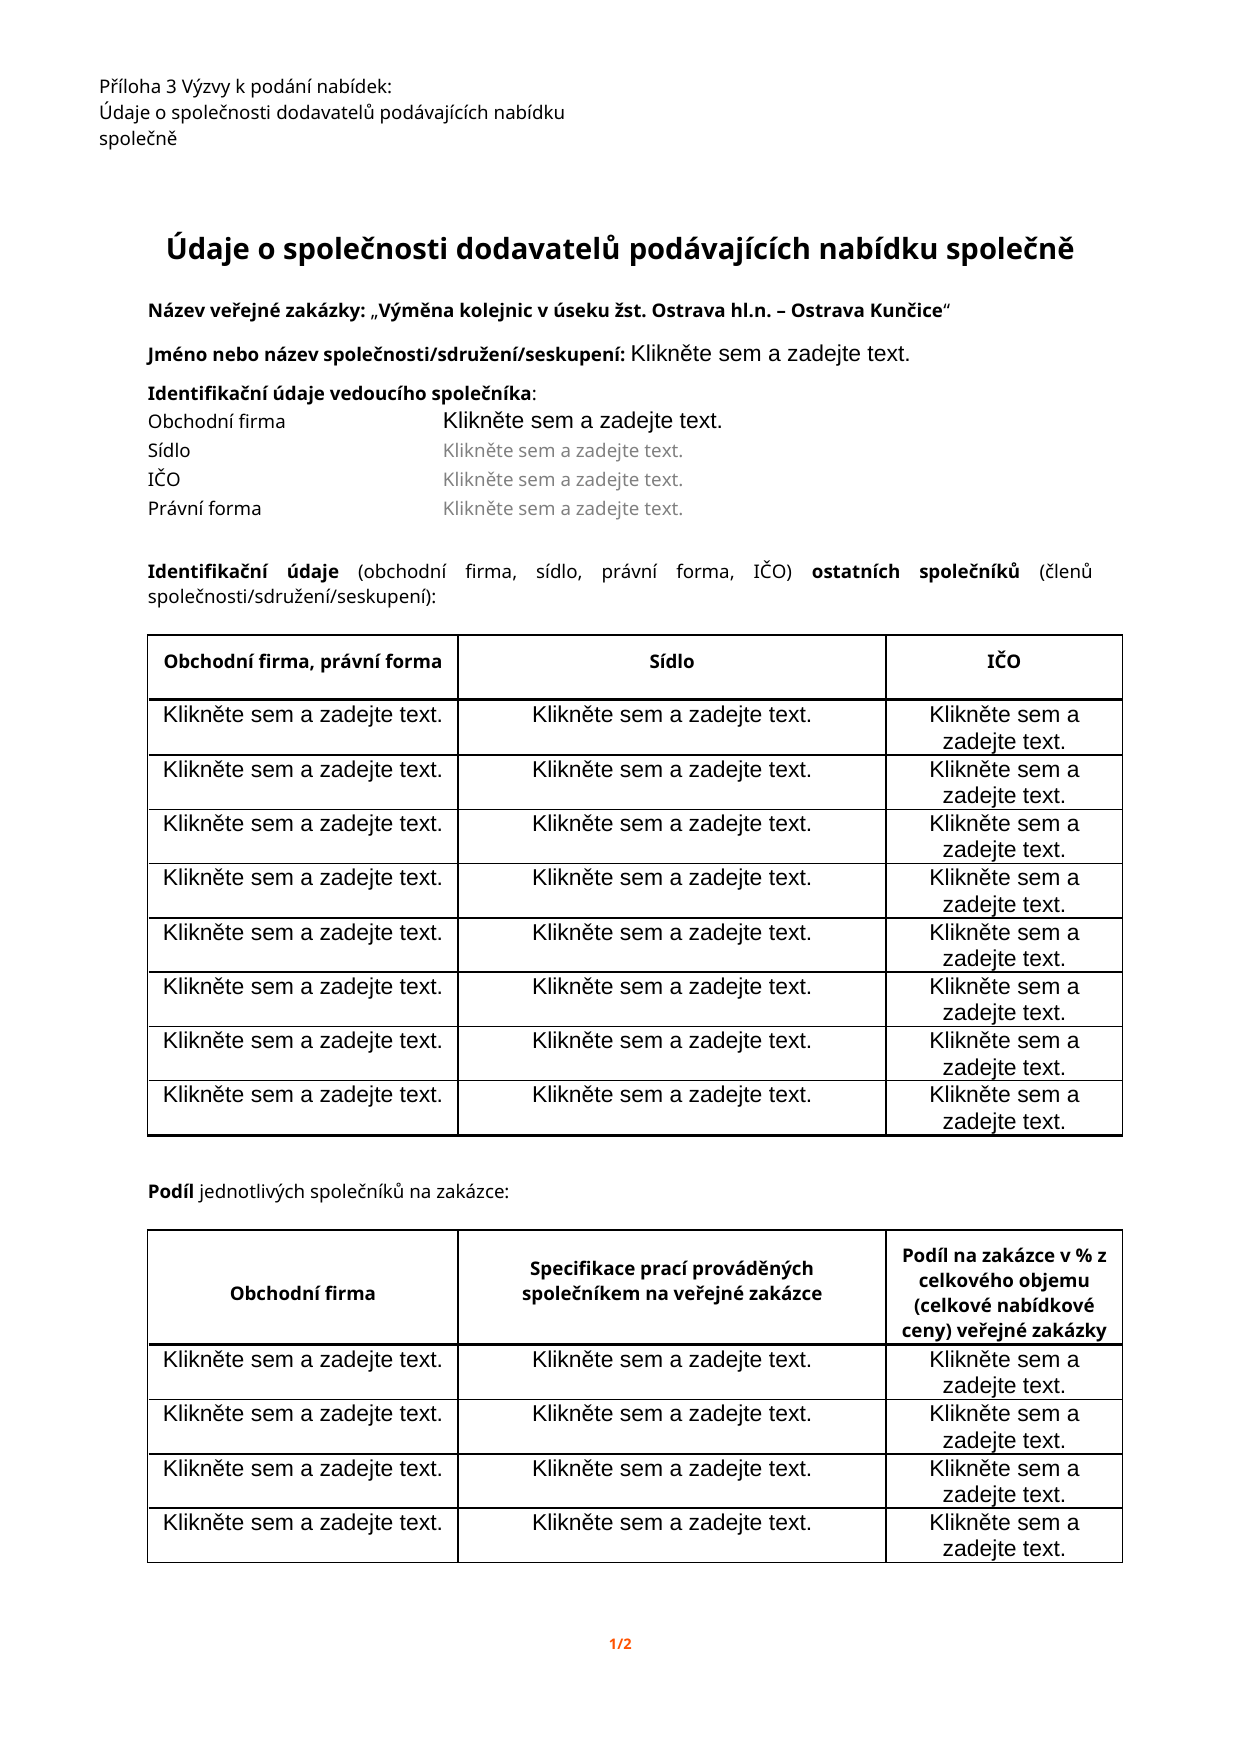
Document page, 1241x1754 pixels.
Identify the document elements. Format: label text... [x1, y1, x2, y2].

text Sídlo [148, 434, 1093, 463]
table_header Obchodní firma [148, 1231, 457, 1343]
table_header Specifikace prací prováděných společníkem na veřejné zakázce [459, 1231, 885, 1343]
text Právní forma [148, 492, 1093, 521]
table_header Obchodní firma, právní forma [148, 636, 457, 698]
text Jméno nebo název společnosti/sdružení/seskupení: [148, 336, 1093, 367]
text Identifikační údaje (obchodní firma, sídlo, právní forma, IČO) ostatních společníků (členů společnosti/sdružení/seskupení): [148, 559, 1093, 609]
title Údaje o společnosti dodavatelů podávajících nabídku společně [148, 228, 1093, 268]
text Podíl jednotlivých společníků na zakázce: [148, 1179, 1093, 1229]
table_header IČO [887, 636, 1122, 698]
table_header Sídlo [459, 636, 885, 698]
text IČO [148, 463, 1093, 492]
table_header Podíl na zakázce v % z celkového objemu (celkové nabídkové ceny) veřejné zakázky [887, 1231, 1122, 1343]
text Identifikační údaje vedoucího společníka: [148, 380, 1093, 405]
text Název veřejné zakázky: „Výměna kolejnic v úseku žst. Ostrava hl.n. – Ostrava Kunčice“ [148, 293, 1093, 324]
text Obchodní firma [148, 405, 1093, 434]
